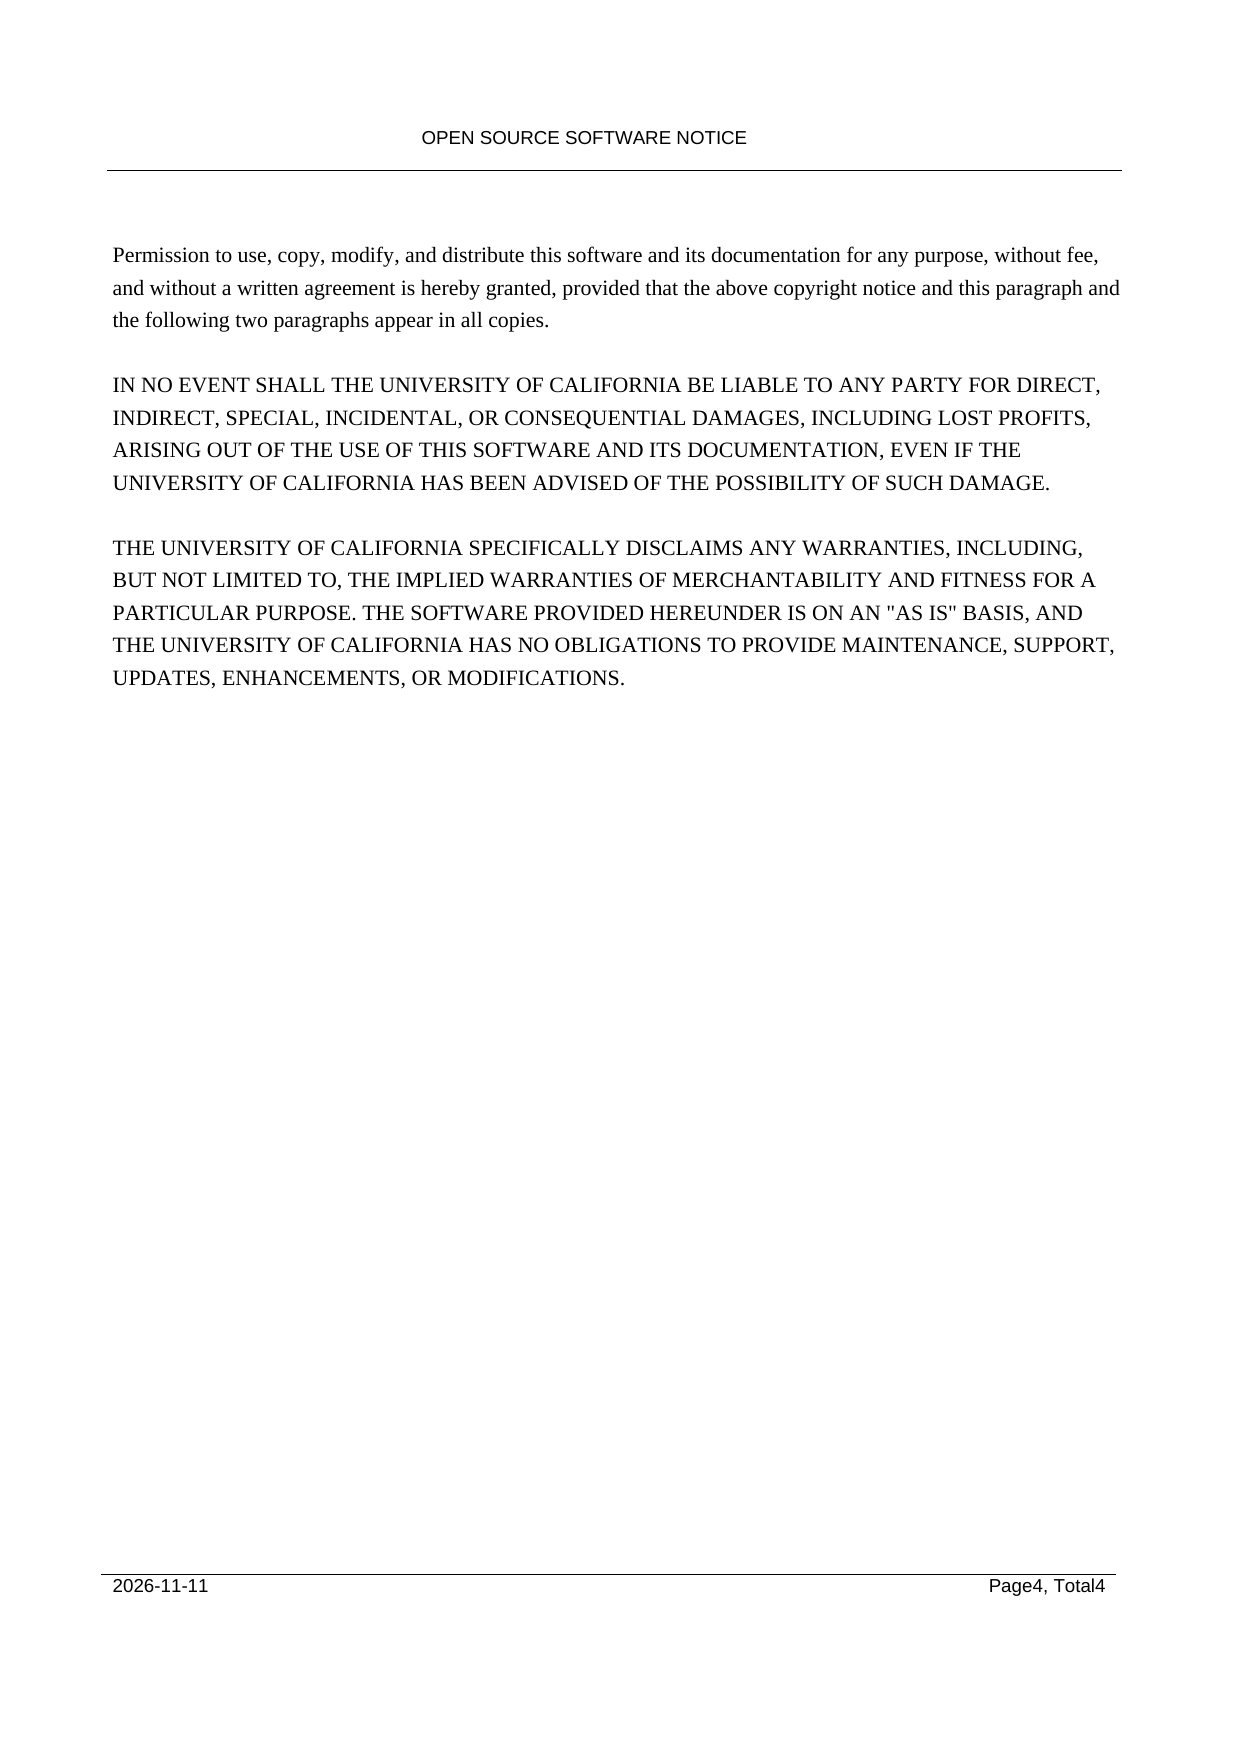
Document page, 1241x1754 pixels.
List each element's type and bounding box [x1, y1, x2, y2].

text [112, 206, 1128, 726]
